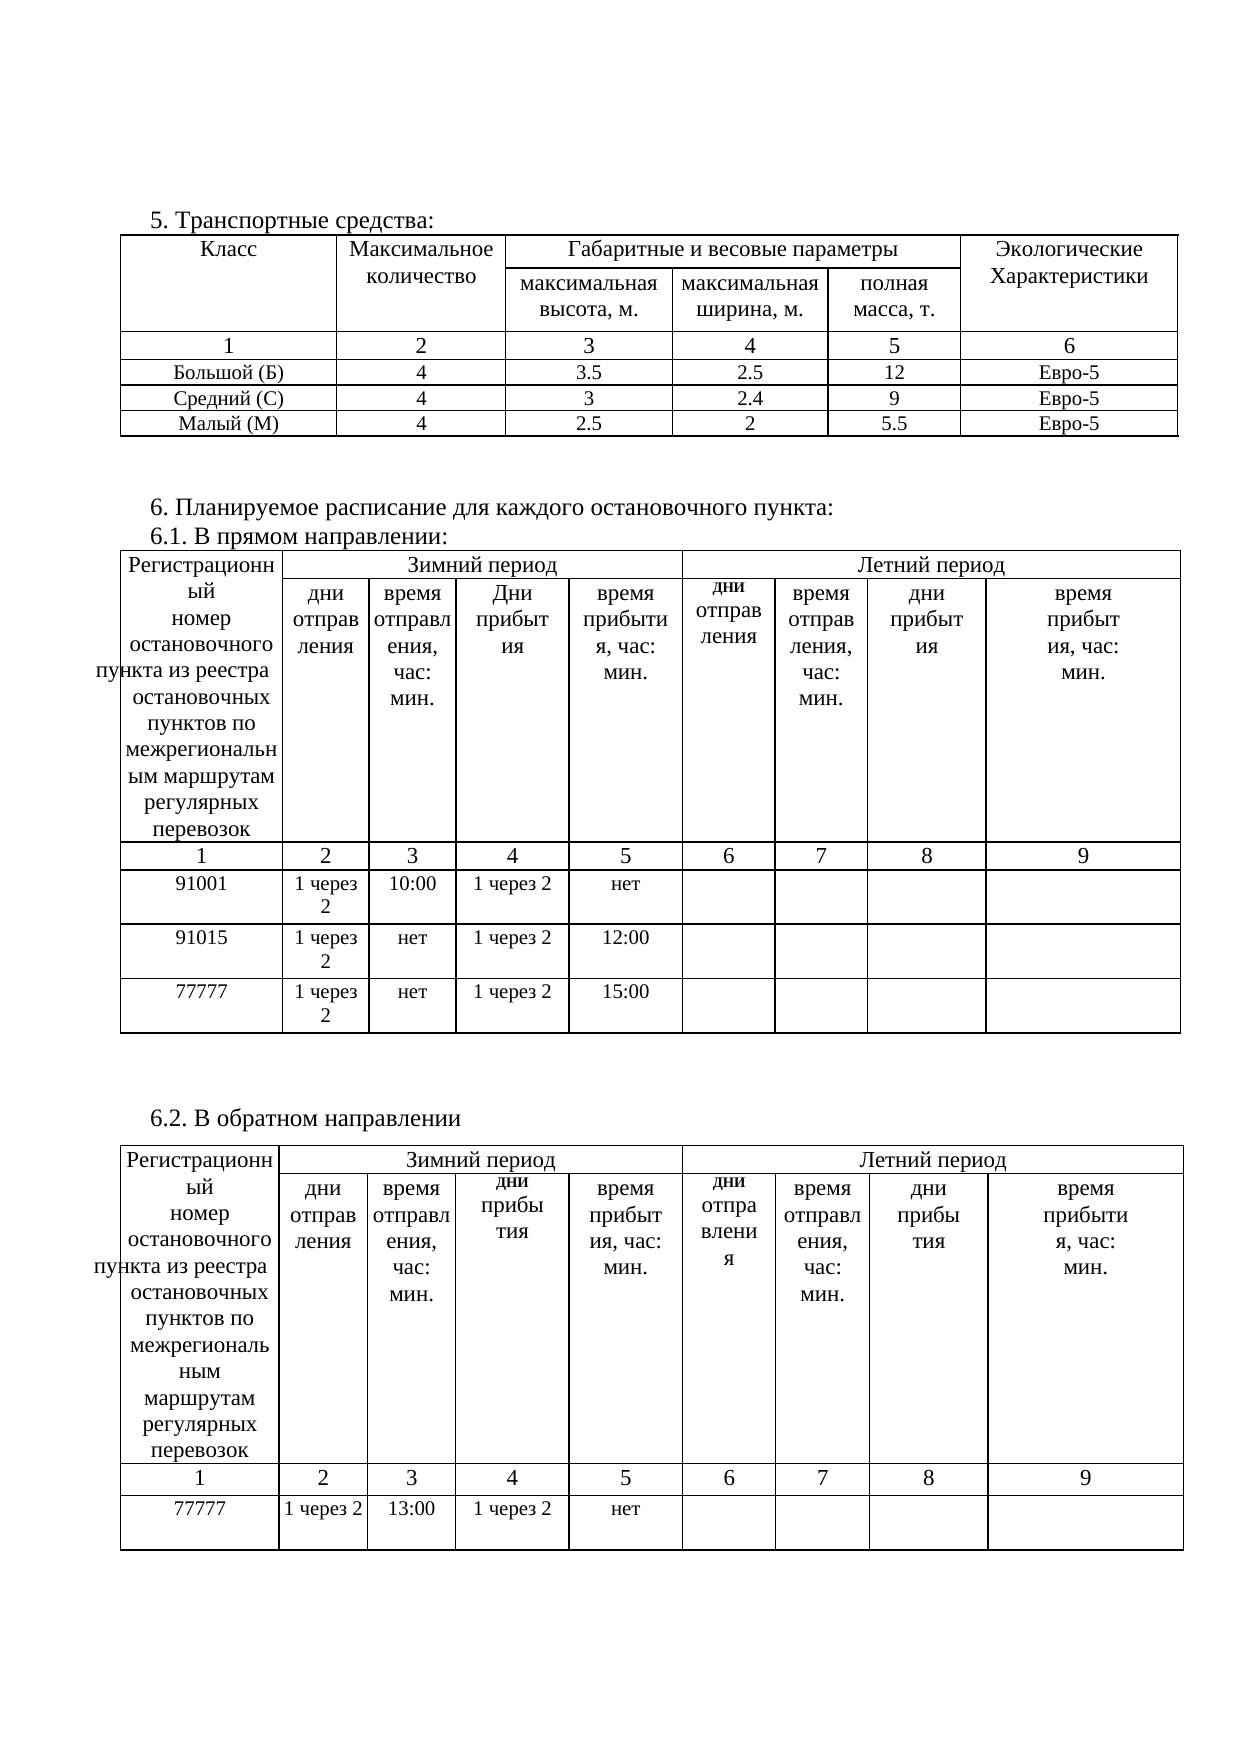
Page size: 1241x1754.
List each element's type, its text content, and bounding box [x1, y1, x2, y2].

table_cell время отправл ения, час: мин. [370, 579, 455, 841]
table_cell 2 [280, 1464, 367, 1494]
table_header Зимний период [283, 551, 682, 577]
table_cell [683, 1496, 775, 1549]
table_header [121, 1146, 278, 1463]
table_cell 1 через 2 [280, 1496, 367, 1549]
table_cell 12 [829, 360, 960, 384]
table_cell время отправл ения, час: мин. [368, 1174, 455, 1463]
table_cell 13:00 [368, 1496, 455, 1549]
table_cell 4 [337, 386, 505, 410]
table_cell 91015 [121, 925, 282, 978]
table_cell 4 [337, 360, 505, 384]
table_cell 5 [570, 843, 682, 869]
table_cell 1 через 2 [457, 979, 568, 1032]
table_cell [683, 925, 774, 978]
text 6. Планируемое расписание для каждого остановочного пункта: [150, 492, 1090, 521]
table_cell максимальная высота, м. [506, 269, 672, 331]
table_cell полная масса, т. [829, 269, 960, 331]
table_cell ДНИ отпра влени я [683, 1174, 775, 1463]
table_cell [987, 871, 1180, 923]
table_cell время прибыт ия, час: мин. [570, 1174, 682, 1463]
table_cell время прибыт ия, час: мин. [987, 579, 1180, 841]
table_cell 2 [337, 332, 505, 358]
table_cell 3 [370, 843, 455, 869]
table_cell нет [370, 925, 455, 978]
table_cell 1 через 2 [283, 979, 368, 1032]
table_cell время прибыти я, час: мин. [989, 1174, 1183, 1463]
table_header Максимальное количество [337, 236, 505, 331]
table_cell нет [570, 871, 682, 923]
table_cell 6 [683, 843, 774, 869]
table_cell 7 [776, 1464, 869, 1494]
table_cell [987, 925, 1180, 978]
table_cell 5 [829, 332, 960, 358]
table_cell 5 [570, 1464, 682, 1494]
table_cell Большой (Б) [121, 360, 336, 384]
table_cell 1 через 2 [457, 925, 568, 978]
table_cell 10:00 [370, 871, 455, 923]
table_cell 3 [506, 386, 672, 410]
table_cell 5.5 [829, 411, 960, 435]
table_header Регистрационный номер остановочного пункта из реестра остановочных пунктов по межрегиональным маршрутам регулярных перевозок [121, 551, 282, 841]
table_cell [868, 925, 985, 978]
table_cell 12:00 [570, 925, 682, 978]
text 6.2. В обратном направлении [150, 1103, 1090, 1132]
table_cell время отправ ления, час: мин. [776, 579, 867, 841]
table_cell 9 [829, 386, 960, 410]
table_cell Дни прибыт ия [457, 579, 568, 841]
table_cell 3 [506, 332, 672, 358]
table_cell 91001 [121, 871, 282, 923]
text 6.1. В прямом направлении: [150, 521, 1090, 549]
table_header Класс [121, 236, 336, 331]
table_cell Евро-5 [961, 360, 1177, 384]
table_cell 2 [673, 411, 827, 435]
table_cell ДНИ прибы тия [456, 1174, 568, 1463]
table_cell 2 [283, 843, 368, 869]
table_cell 4 [337, 411, 505, 435]
table_cell 2.5 [673, 360, 827, 384]
table_cell 15:00 [570, 979, 682, 1032]
table_cell Евро-5 [961, 386, 1177, 410]
table_cell 8 [870, 1464, 987, 1494]
table_cell время отправл ения, час: мин. [776, 1174, 869, 1463]
table_cell [868, 871, 985, 923]
table_cell дни прибыт ия [868, 579, 985, 841]
table_header Летний период [683, 1146, 1183, 1173]
table_cell [683, 979, 774, 1032]
table_cell 8 [868, 843, 985, 869]
table_cell Малый (М) [121, 411, 336, 435]
table_cell [776, 871, 867, 923]
table_cell Евро-5 [961, 411, 1177, 435]
table_header Габаритные и весовые параметры [506, 236, 960, 267]
table_cell 2.5 [506, 411, 672, 435]
table_cell дни прибы тия [870, 1174, 987, 1463]
table_cell 77777 [121, 979, 282, 1032]
table_cell ДНИ отправ ления [683, 579, 774, 841]
table_cell [989, 1496, 1183, 1549]
table_header Летний период [683, 551, 1180, 577]
table_cell 77777 [121, 1496, 278, 1549]
table_header Экологические Характеристики [961, 236, 1177, 331]
table_cell Средний (С) [121, 386, 336, 410]
table_cell 3 [368, 1464, 455, 1494]
table_cell 1 через 2 [283, 925, 368, 978]
table_cell 4 [456, 1464, 568, 1494]
table_cell 1 через 2 [456, 1496, 568, 1549]
table_cell 1 [121, 332, 336, 358]
table_cell [987, 979, 1180, 1032]
table_cell 2.4 [673, 386, 827, 410]
table_cell [776, 925, 867, 978]
table_cell дни отправ ления [280, 1174, 367, 1463]
table_header Зимний период [280, 1146, 682, 1173]
table_cell 1 через 2 [283, 871, 368, 923]
table_cell 9 [987, 843, 1180, 869]
table_cell [776, 1496, 869, 1549]
table_cell [776, 979, 867, 1032]
table_cell 6 [683, 1464, 775, 1494]
table_cell максимальная ширина, м. [673, 269, 827, 331]
table_cell 3.5 [506, 360, 672, 384]
table_cell дни отправ ления [283, 579, 368, 841]
table_cell нет [570, 1496, 682, 1549]
table_cell время прибыти я, час: мин. [570, 579, 682, 841]
table_cell нет [370, 979, 455, 1032]
table_cell [683, 871, 774, 923]
table_cell 7 [776, 843, 867, 869]
table_cell 1 [121, 843, 282, 869]
table_cell 4 [457, 843, 568, 869]
table_cell [870, 1496, 987, 1549]
table_cell [868, 979, 985, 1032]
table_cell 4 [673, 332, 827, 358]
table_cell 6 [961, 332, 1177, 358]
table_cell 9 [989, 1464, 1183, 1494]
text 5. Транспортные средства: [150, 205, 1090, 234]
table_cell 1 через 2 [457, 871, 568, 923]
table_cell 1 [121, 1464, 278, 1494]
